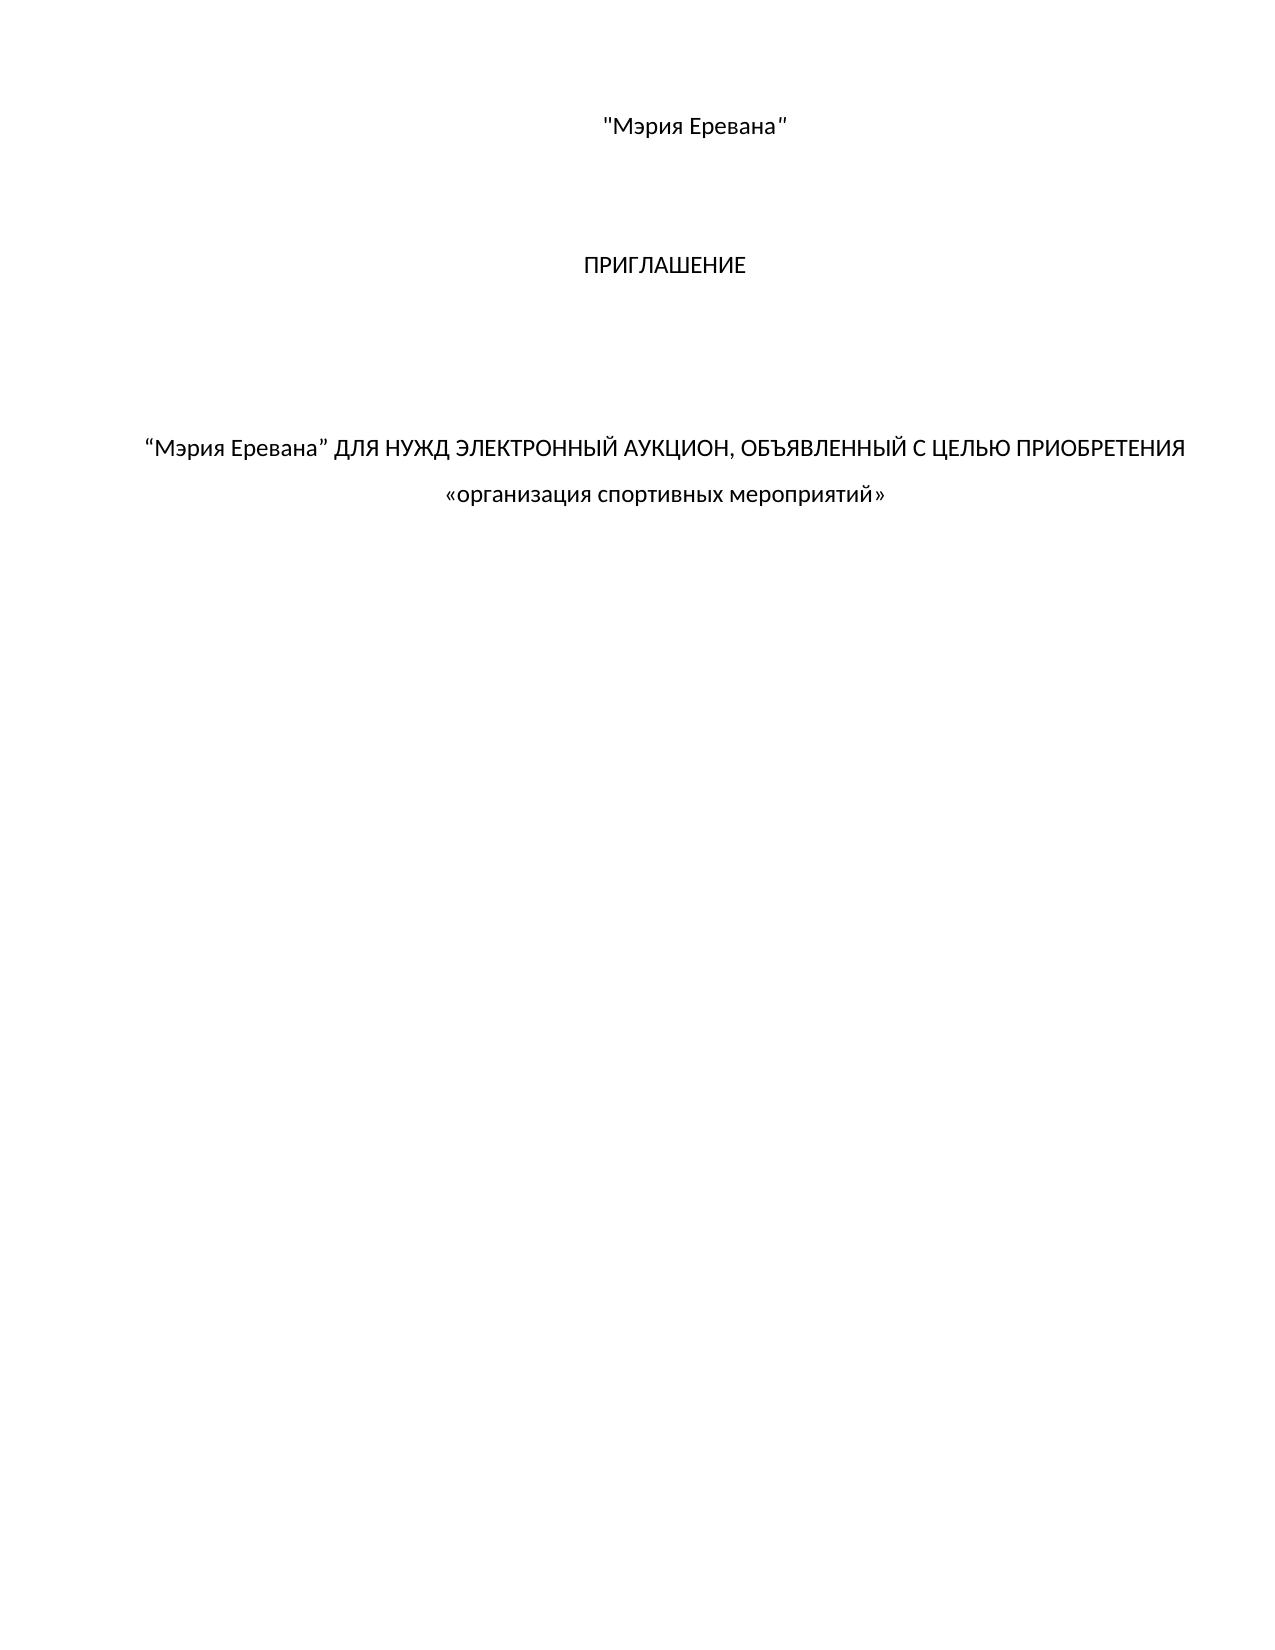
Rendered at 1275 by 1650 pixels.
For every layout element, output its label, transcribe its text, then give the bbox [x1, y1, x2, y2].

text “Мэрия Еревана” ДЛЯ НУЖД ЭЛЕКТРОННЫЙ АУКЦИОН, ОБЪЯВЛЕННЫЙ С ЦЕЛЬЮ ПРИОБРЕТЕНИЯ «организация спортивных мероприятий» [118, 432, 1212, 508]
text "Мэрия Еревана" [118, 110, 1212, 141]
text ПРИГЛАШЕНИЕ [118, 249, 1212, 280]
